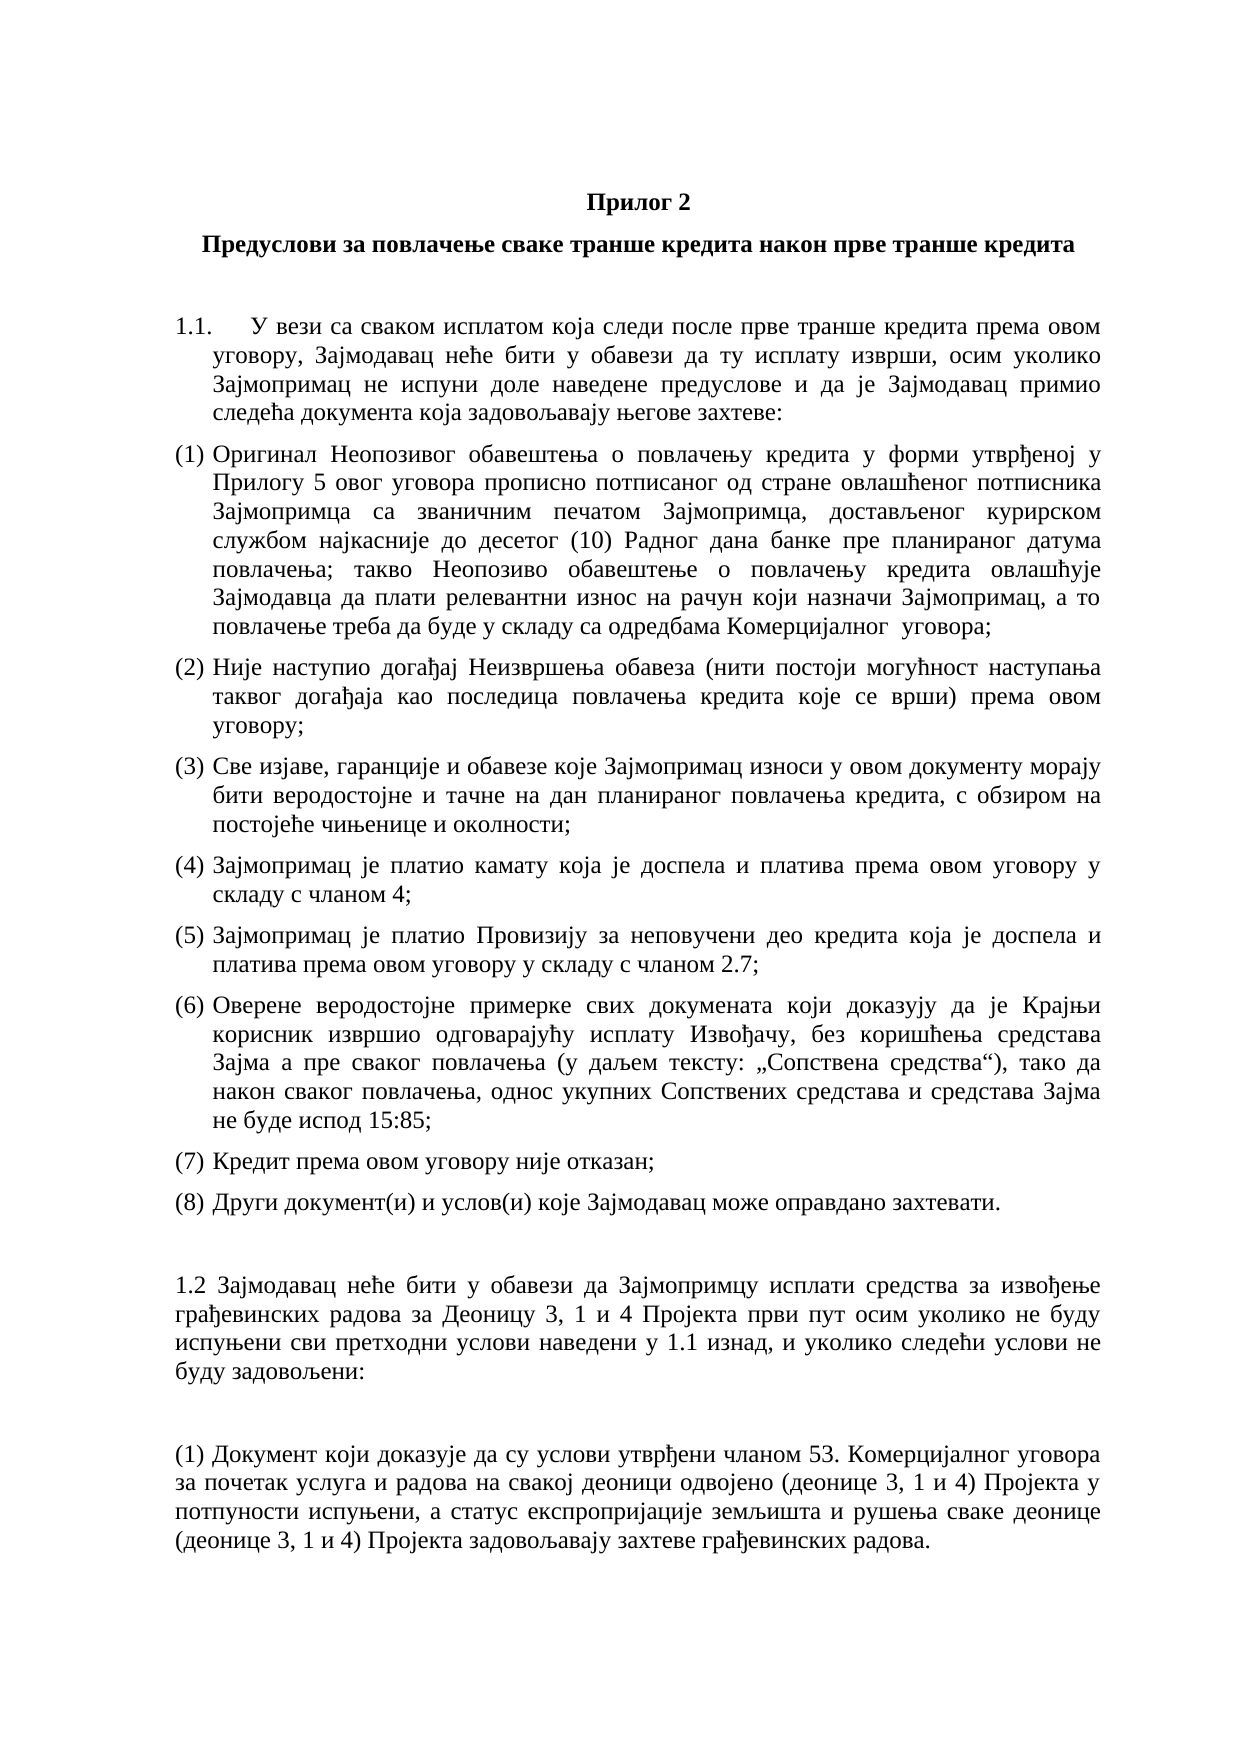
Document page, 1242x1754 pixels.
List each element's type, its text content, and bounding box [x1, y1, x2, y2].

list Зајмопримац је платио Провизију за неповучени део кредита која је доспела и платива према овом уговору у складу с чланом 2.7; [175, 920, 1102, 977]
list Није наступио догађај Неизвршења обавеза (нити постоји могућност наступања таквог догађаја као последица повлачења кредита које се врши) према овом уговору; [175, 652, 1102, 739]
text (1) Документ који доказује да су услови утврђени чланом 53. Комерцијалног уговора за почетак услуга и радова на свакој деоници одвојено (деонице 3, 1 и 4) Пројекта у потпуности испуњени, а статус експропријације земљишта и рушења сваке деонице (деонице 3, 1 и 4) Пројекта задовољавају захтеве грађевинских радова. [175, 1439, 1102, 1554]
list Све изјаве, гаранције и обавезе које Зајмопримац износи у овом документу морају бити веродостојне и тачне на дан планираног повлачења кредита, с обзиром на постојеће чињенице и околности; [175, 751, 1102, 837]
list Оригинал Неопозивог обавештења о повлачењу кредита у форми утврђеној у Прилогу 5 овог уговора прописно потписаног од стране овлашћеног потписника Зајмопримца са званичним печатом Зајмопримца, достављеног курирском службом најкасније до десетог (10) Радног дана банке пре планираног датума повлачења; такво Неопозиво обавештење о повлачењу кредита овлашћује Зајмодавца да плати релевантни износ на рачун који назначи Зајмопримац, а то повлачење треба да буде у складу са одредбама Комерцијалног уговора; [175, 439, 1102, 640]
text Предуслови за повлачење сваке транше кредита након прве транше кредита [175, 229, 1102, 257]
list Други документ(и) и услов(и) које Зајмодавац може оправдано захтевати. [175, 1187, 1102, 1216]
list Зајмопримац је платио камату која је доспела и платива према овом уговору у складу с чланом 4; [175, 850, 1102, 907]
text 1.2 Зајмодавац неће бити у обавези да Зајмопримцу исплати средства за извођење грађевинских радова за Деоницу 3, 1 и 4 Пројекта први пут осим уколико не буду испуњени сви претходни услови наведени у 1.1 изнад, и уколико следећи услови не буду задовољени: [175, 1270, 1102, 1385]
text Прилог 2 [250, 187, 1027, 216]
list Кредит према овом уговору није отказан; [175, 1146, 1102, 1175]
list Оверене веродостојне примерке свих докумената који доказују да је Крајњи корисник извршио одговарајућу исплату Извођачу, без коришћења средстава Зајма а пре сваког повлачења (у даљем тексту: „Сопствена средства“), тако да након сваког повлачења, однос укупних Сопствених средстава и средстава Зајма не буде испод 15:85; [175, 990, 1102, 1134]
list У вези са сваком исплатом која следи после прве транше кредита према овом уговору, Зајмодавац неће бити у обавези да ту исплату изврши, осим уколико Зајмопримац не испуни доле наведене предуслове и да је Зајмодавац примио следећа документа која задовољавају његове захтеве: [175, 311, 1102, 426]
